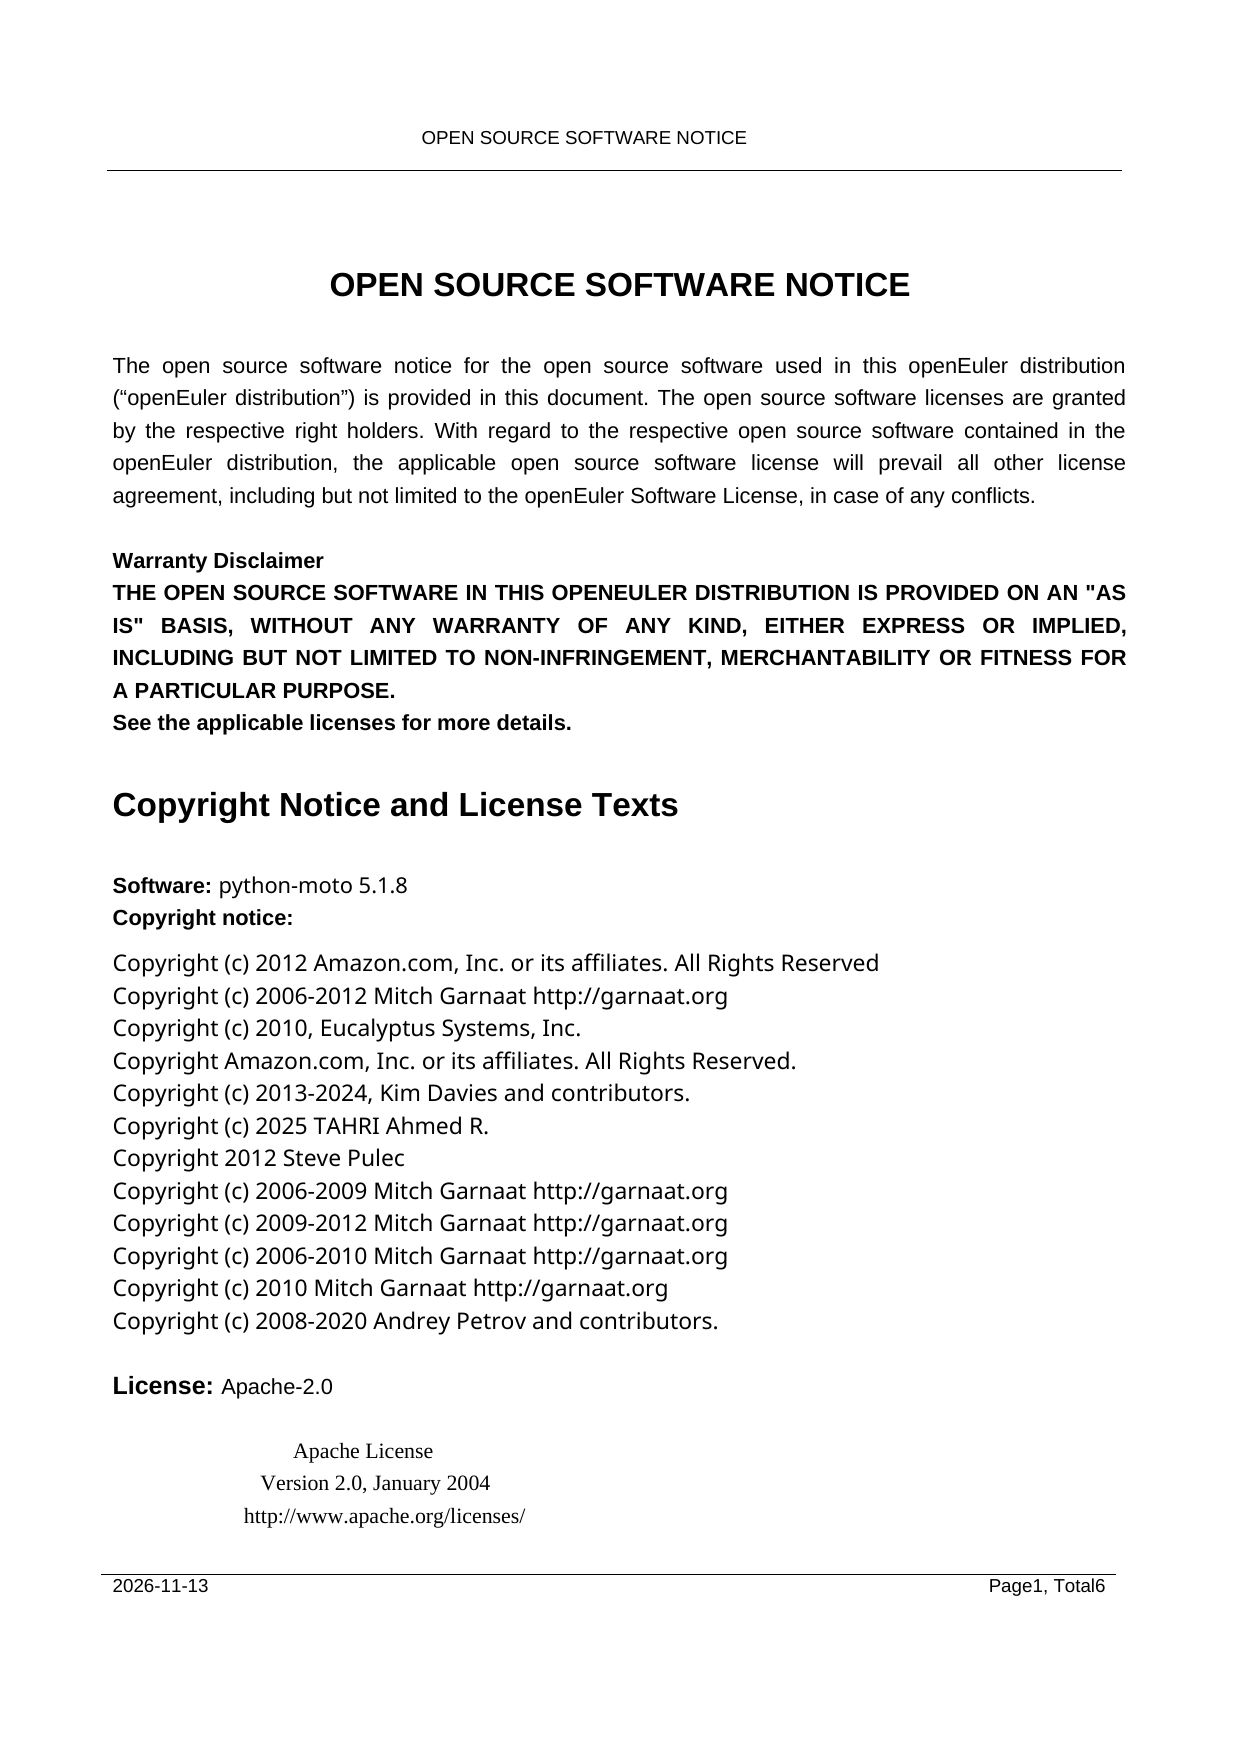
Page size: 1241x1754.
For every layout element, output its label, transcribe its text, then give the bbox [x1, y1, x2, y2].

text Copyright Notice and License Texts [112, 771, 1128, 836]
text Copyright (c) 2012 Amazon.com, Inc. or its affiliates. All Rights Reserved Copyright (c) 2006-2012 Mitch Garnaat http://garnaat.org Copyright (c) 2010, Eucalyptus Systems, Inc. Copyright Amazon.com, Inc. or its affiliates. All Rights Reserved. Copyright (c) 2013-2024, Kim Davies and contributors. Copyright (c) 2025 TAHRI Ahmed R. Copyright 2012 Steve Pulec Copyright (c) 2006-2009 Mitch Garnaat http://garnaat.org Copyright (c) 2009-2012 Mitch Garnaat http://garnaat.org Copyright (c) 2006-2010 Mitch Garnaat http://garnaat.org Copyright (c) 2010 Mitch Garnaat http://garnaat.org Copyright (c) 2008-2020 Andrey Petrov and contributors. [112, 947, 1128, 1369]
text Copyright notice: [112, 901, 1128, 934]
title Software: python-moto 5.1.8 [112, 869, 1128, 901]
text License: Apache-2.0 [112, 1369, 1128, 1402]
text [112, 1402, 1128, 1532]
text Warranty Disclaimer [112, 544, 1128, 576]
text THE OPEN SOURCE SOFTWARE IN THIS OPENEULER DISTRIBUTION IS PROVIDED ON AN "AS IS" BASIS, WITHOUT ANY WARRANTY OF ANY KIND, EITHER EXPRESS OR IMPLIED, INCLUDING BUT NOT LIMITED TO NON-INFRINGEMENT, MERCHANTABILITY OR FITNESS FOR A PARTICULAR PURPOSE. See the applicable licenses for more details. [112, 576, 1128, 739]
text The open source software notice for the open source software used in this openEuler distribution (“openEuler distribution”) is provided in this document. The open source software licenses are granted by the respective right holders. With regard to the respective open source software contained in the openEuler distribution, the applicable open source software license will prevail all other license agreement, including but not limited to the openEuler Software License, in case of any conflicts. [112, 349, 1128, 511]
text OPEN SOURCE SOFTWARE NOTICE [112, 251, 1128, 316]
